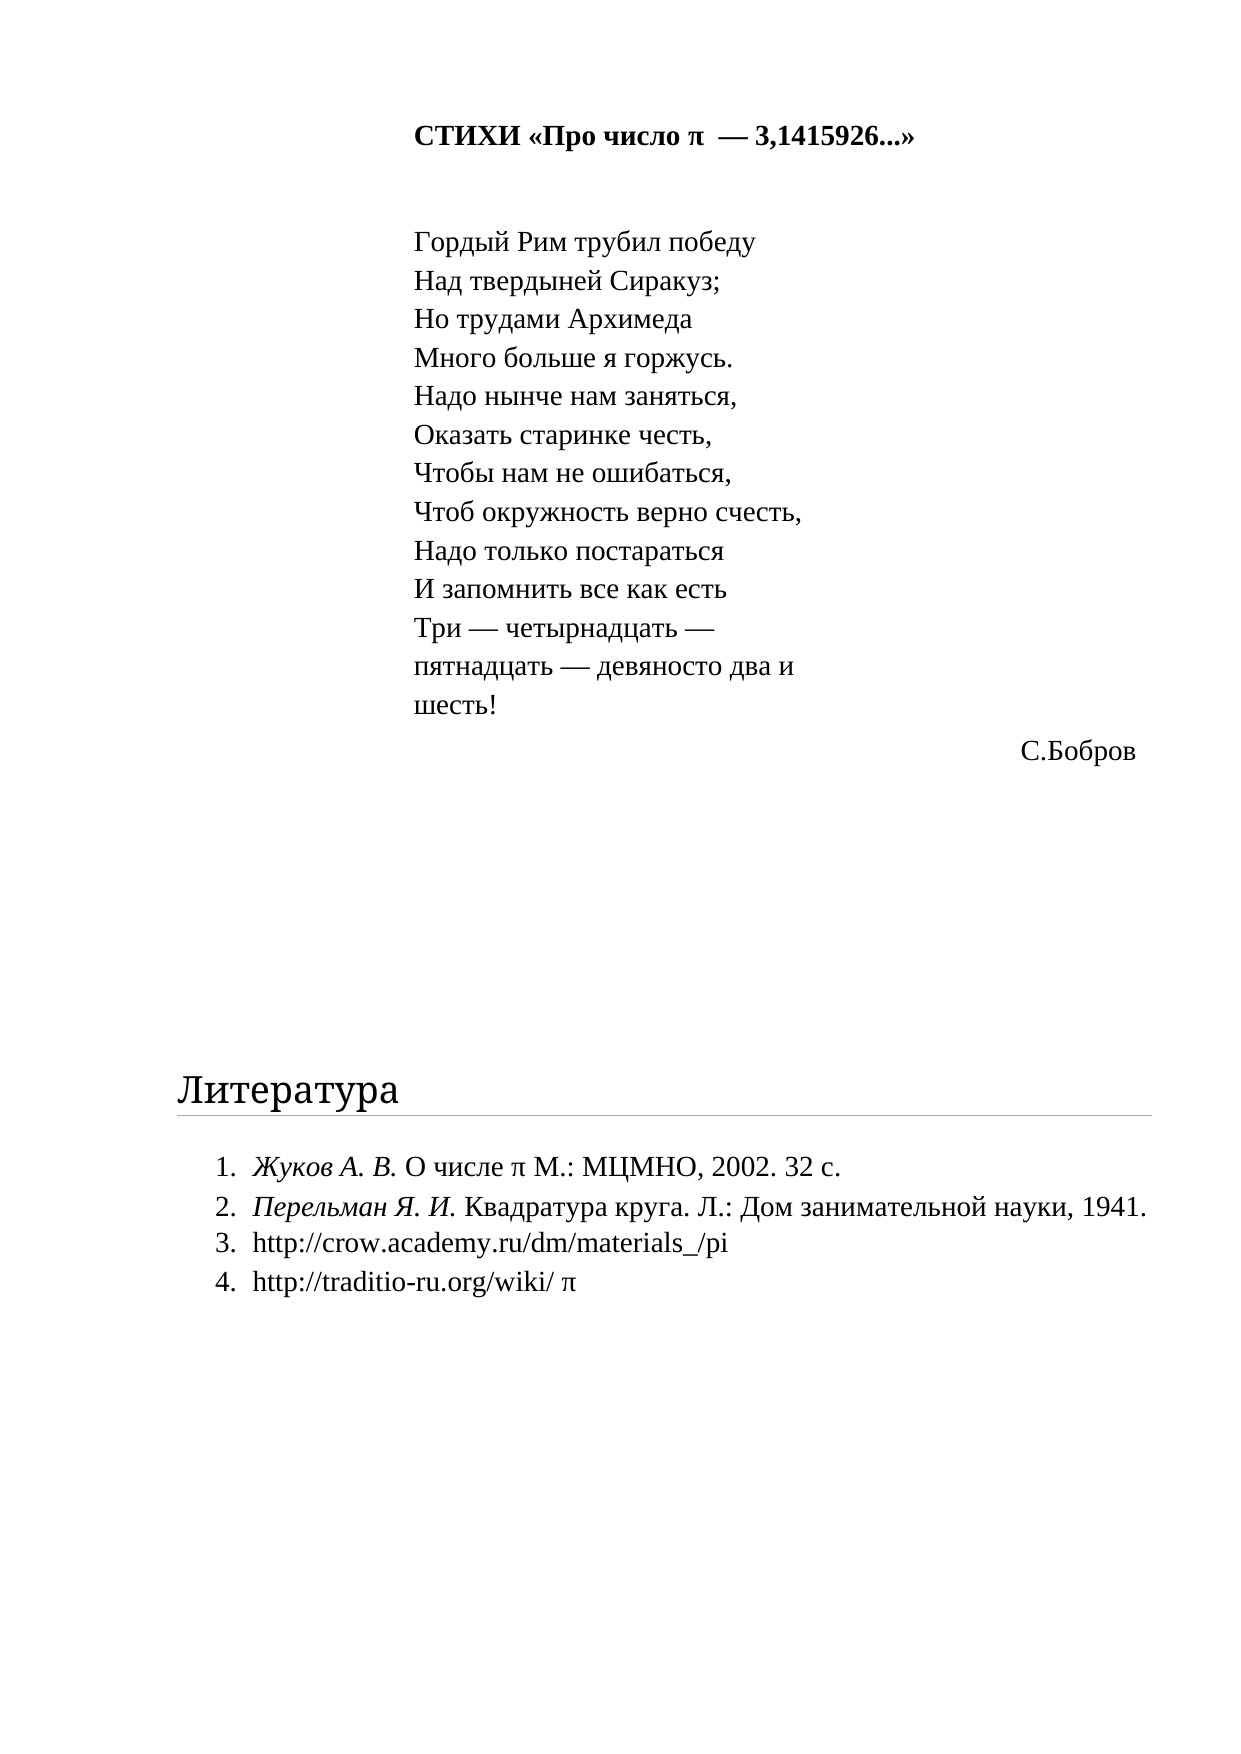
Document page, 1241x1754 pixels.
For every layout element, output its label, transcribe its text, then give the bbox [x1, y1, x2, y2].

list http://crow.academy.ru/dm/materials_/pi [215, 1226, 1152, 1259]
list Перельман Я. И. Квадратура круга. Л.: Дом занимательной науки, 1941. [215, 1186, 1152, 1223]
text СТИХИ «Про число π — 3,1415926...» [177, 118, 1152, 220]
text шесть! [413, 687, 1152, 720]
text Литература [177, 1064, 1152, 1115]
text С.Бобров [193, 733, 1136, 767]
list Жуков А. В. О числе π М.: МЦМНО, 2002. 32 с. [215, 1146, 1152, 1183]
text Гордый Рим трубил победу Над твердыней Сиракуз; Но трудами Архимеда Много больше я горжусь. Надо нынче нам заняться, Оказать старинке честь, Чтобы нам не ошибаться, Чтоб окружность верно счесть, Надо только постараться И запомнить все как есть Три — четырнадцать — пятнадцать — девяносто два и [413, 224, 1152, 682]
list http://traditio-ru.org/wiki/ π [215, 1264, 1152, 1298]
